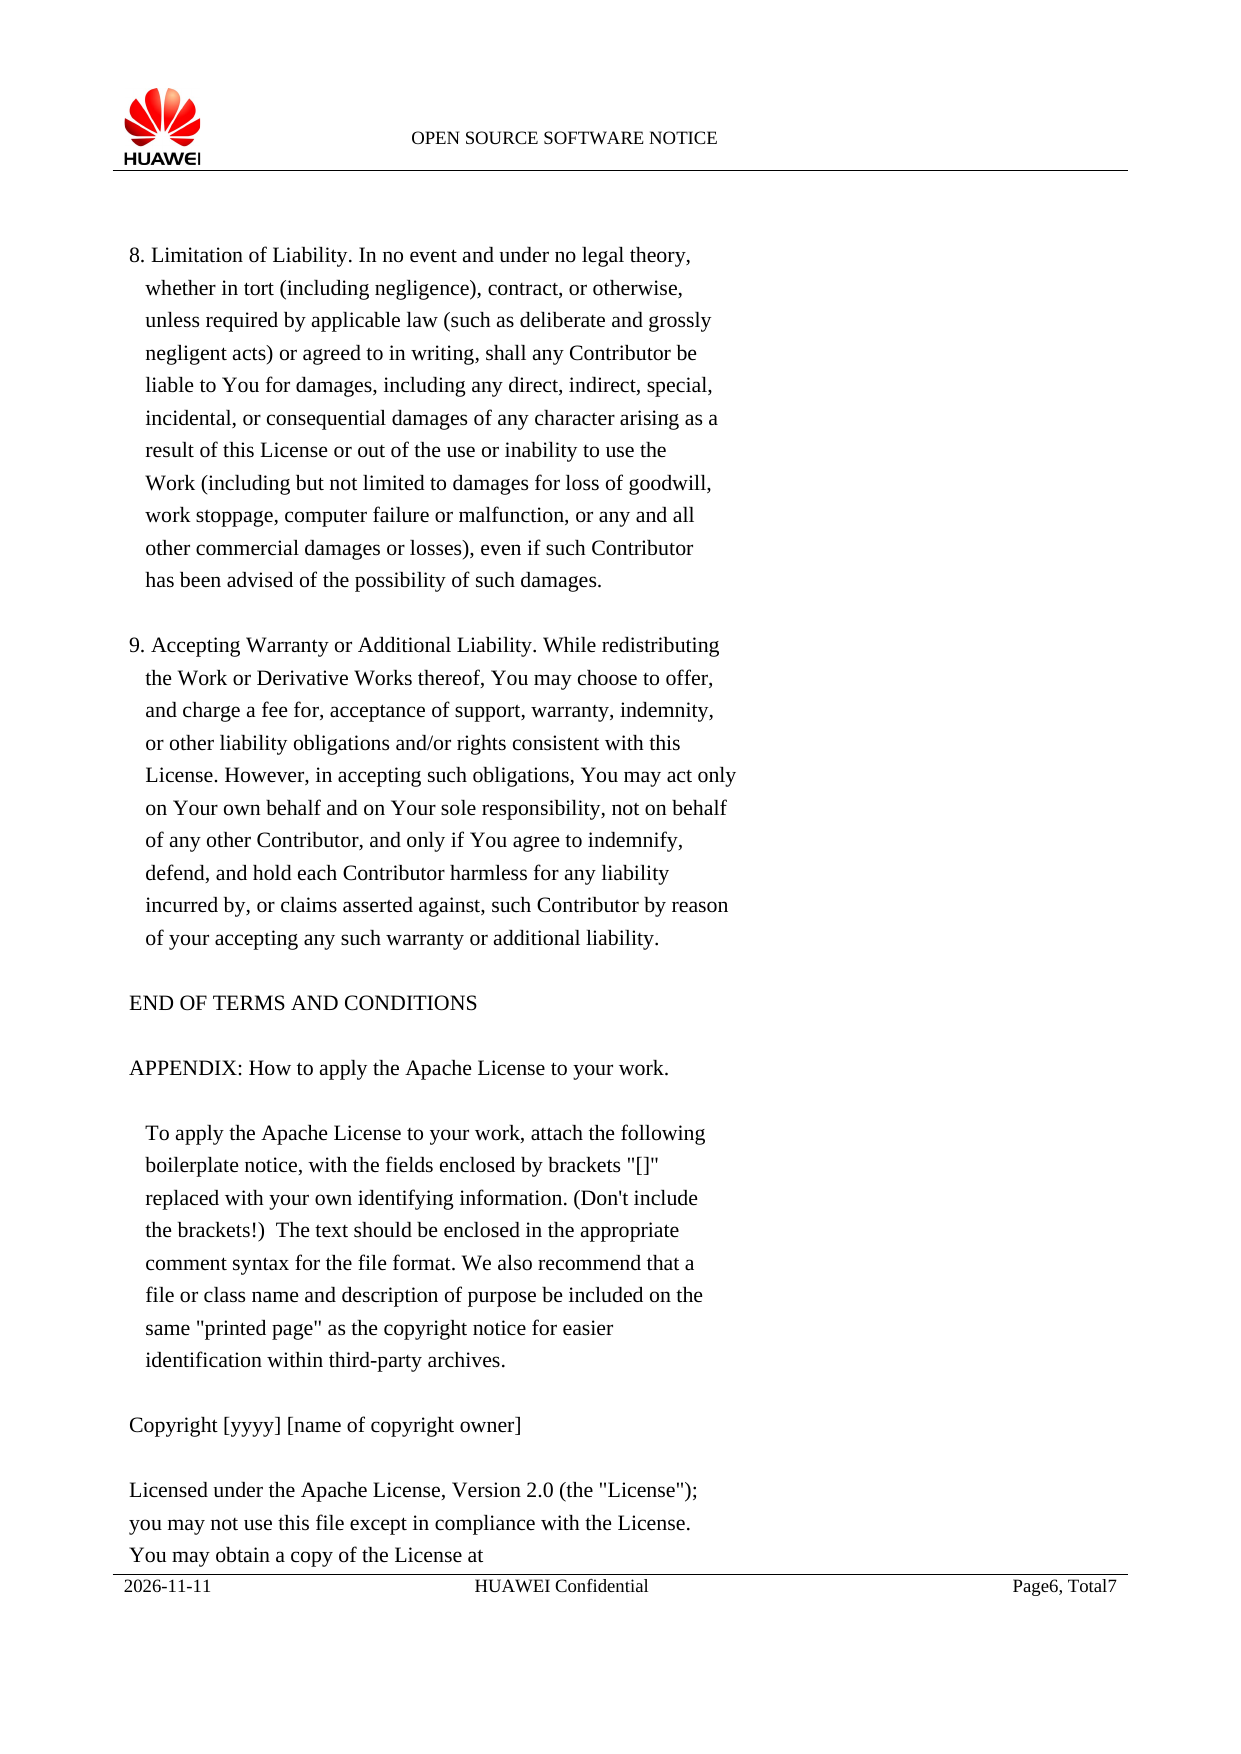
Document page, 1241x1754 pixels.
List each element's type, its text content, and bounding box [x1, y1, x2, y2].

picture [124, 88, 201, 165]
